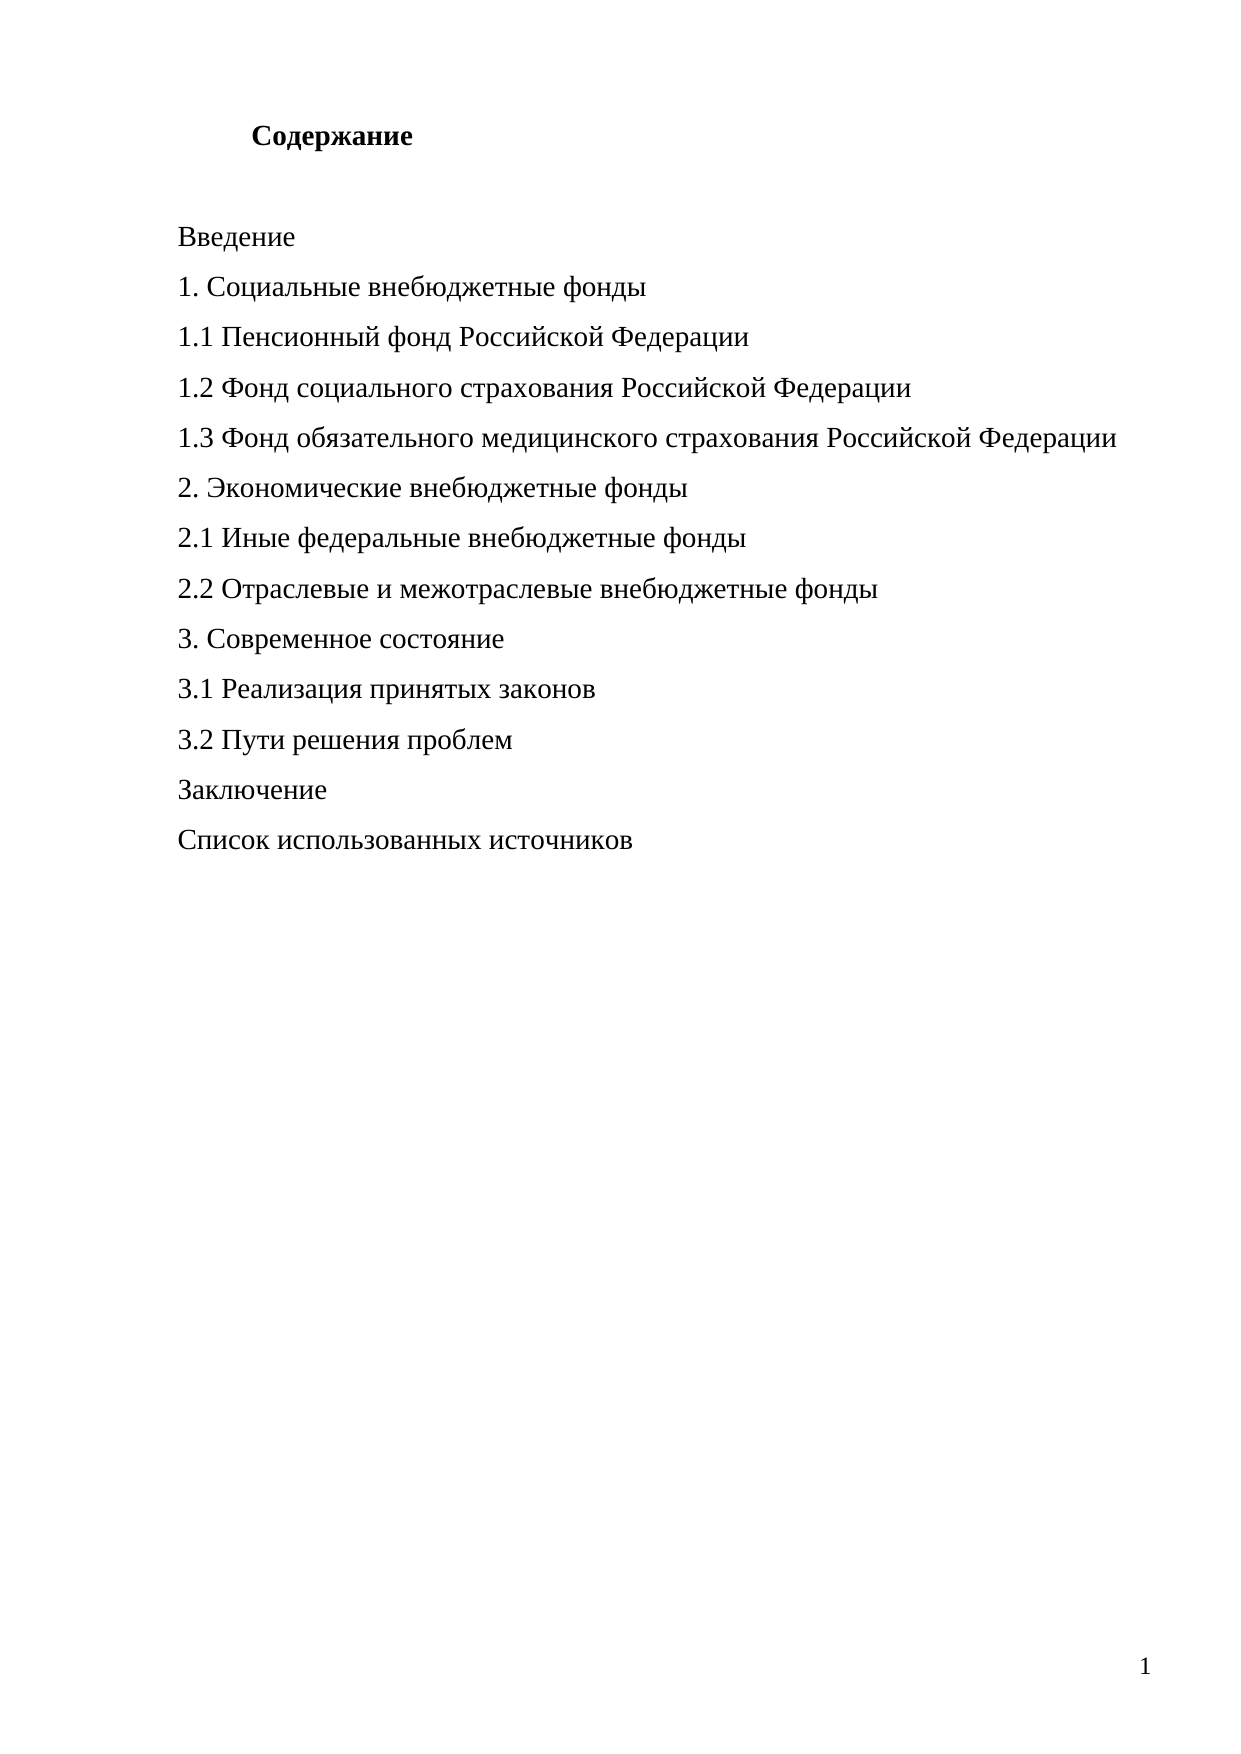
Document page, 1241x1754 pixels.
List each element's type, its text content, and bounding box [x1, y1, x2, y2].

text 1.2 Фонд социального страхования Российской Федерации [177, 370, 1152, 403]
text 3.1 Реализация принятых законов [177, 672, 1152, 705]
text Введение [177, 219, 1152, 252]
text 3. Современное состояние [177, 621, 1152, 655]
text 2.2 Отраслевые и межотраслевые внебюджетные фонды [177, 571, 1152, 604]
text 1.1 Пенсионный фонд Российской Федерации [177, 319, 1152, 353]
text Заключение [177, 772, 1152, 806]
text 1.3 Фонд обязательного медицинского страхования Российской Федерации [177, 420, 1152, 453]
text 2.1 Иные федеральные внебюджетные фонды [177, 521, 1152, 554]
text 3.2 Пути решения проблем [177, 722, 1152, 755]
text Содержание [177, 118, 1152, 152]
text 1. Социальные внебюджетные фонды [177, 269, 1152, 303]
text 2. Экономические внебюджетные фонды [177, 470, 1152, 504]
text Список использованных источников [177, 822, 1152, 856]
